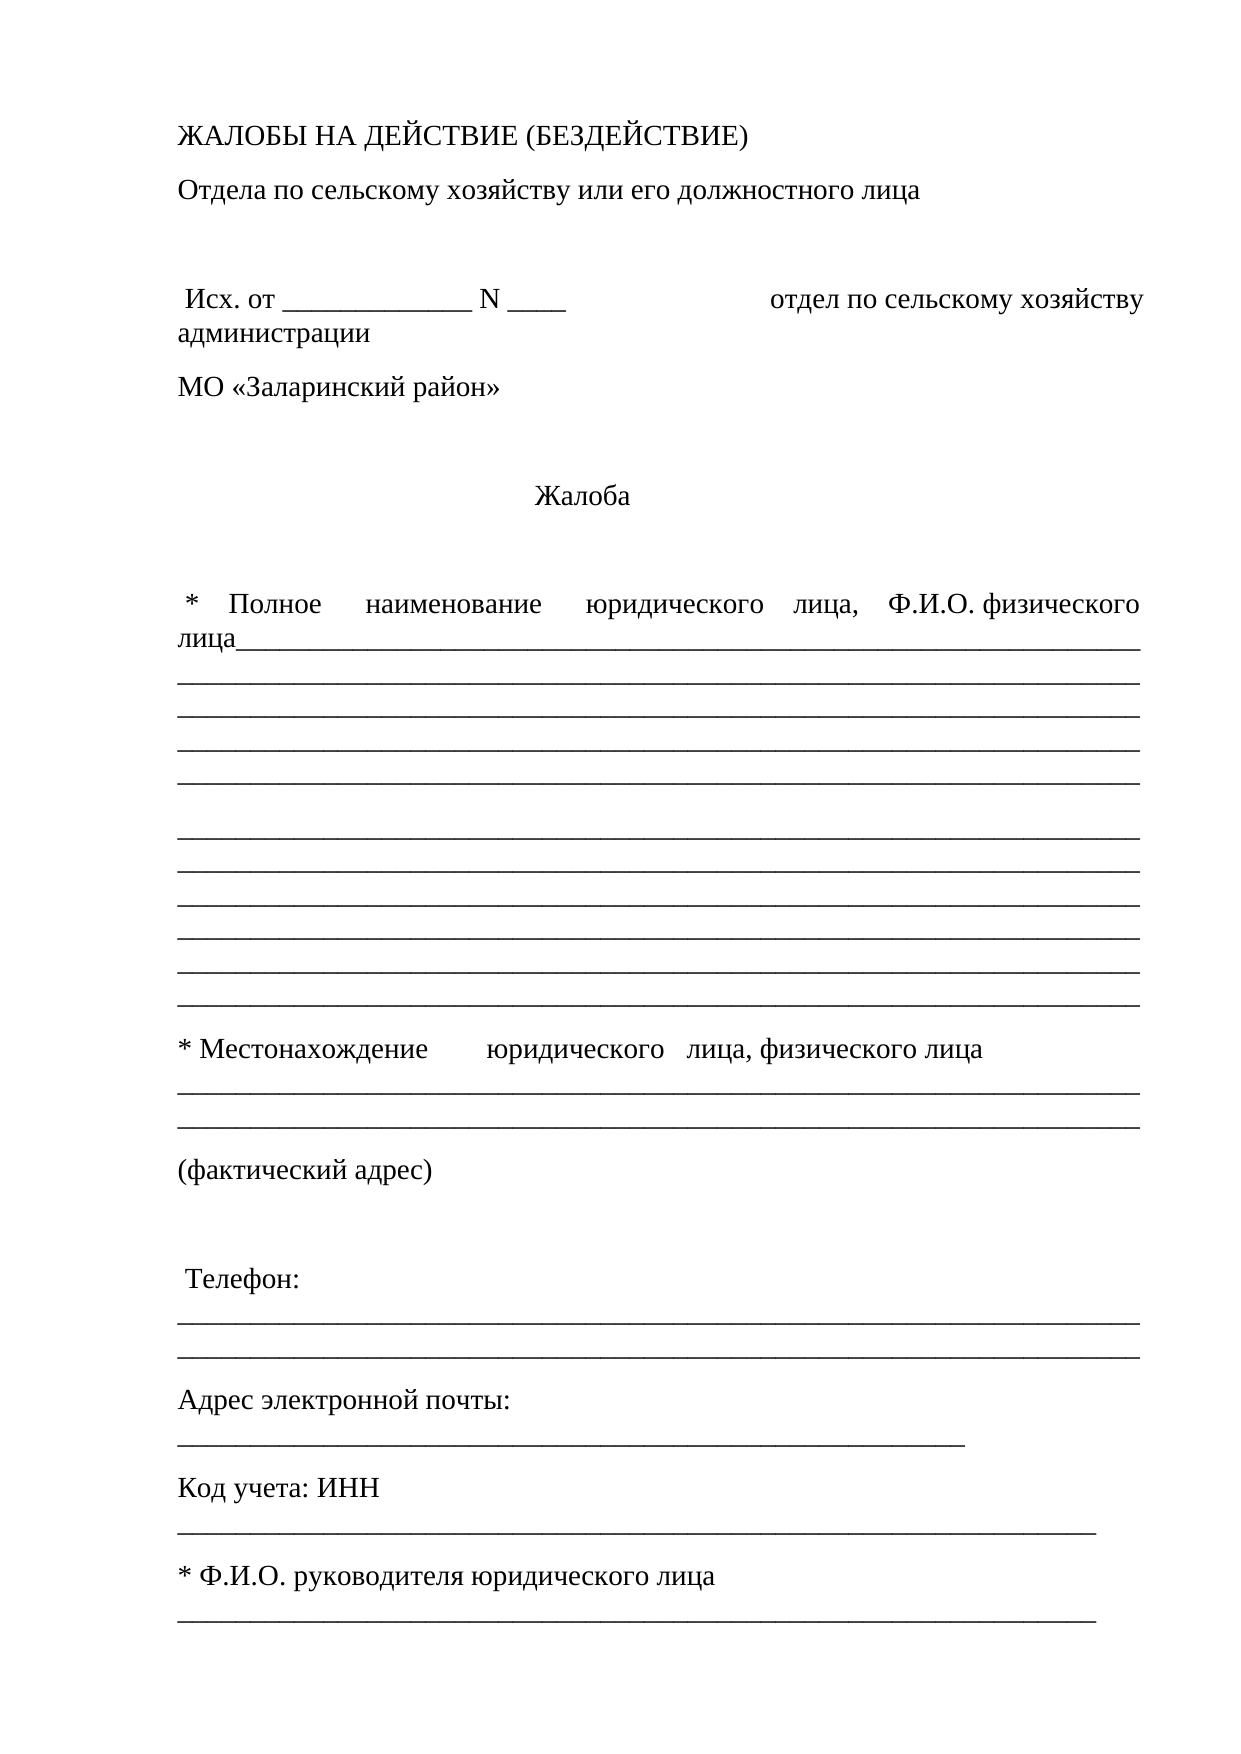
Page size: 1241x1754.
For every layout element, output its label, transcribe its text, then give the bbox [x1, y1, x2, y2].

text * Местонахождение юридического лица, физического лица ____________________________________________________________________________________________________________________________________ [177, 1031, 1152, 1131]
text Адрес электронной почты: ______________________________________________________ [177, 1382, 1152, 1449]
text (фактический адрес) [177, 1152, 1152, 1186]
text ____________________________________________________________________________________________________________________________________________________________________________________________________________________________________________________________________________________________________________________________________________________________________________________________________________ [177, 809, 1152, 1010]
text Код учета: ИНН _______________________________________________________________ [177, 1470, 1152, 1537]
text * Полное наименование юридического лица, Ф.И.О. физического лица______________________________________________________________________________________________________________________________________________________________________________________________________________________________________________________________________________________________________________________________________ [177, 587, 1152, 788]
text ЖАЛОБЫ НА ДЕЙСТВИЕ (БЕЗДЕЙСТВИЕ) [177, 118, 1152, 152]
text МО «Заларинский район» [177, 369, 1152, 403]
text Отдела по сельскому хозяйству или его должностного лица [177, 172, 1152, 206]
text Телефон: ____________________________________________________________________________________________________________________________________ [177, 1261, 1152, 1362]
text Жалоба [177, 478, 1152, 511]
text * Ф.И.О. руководителя юридического лица _______________________________________________________________ [177, 1558, 1152, 1625]
text Исх. от _____________ N ____ отдел по сельскому хозяйству администрации [177, 281, 1152, 348]
